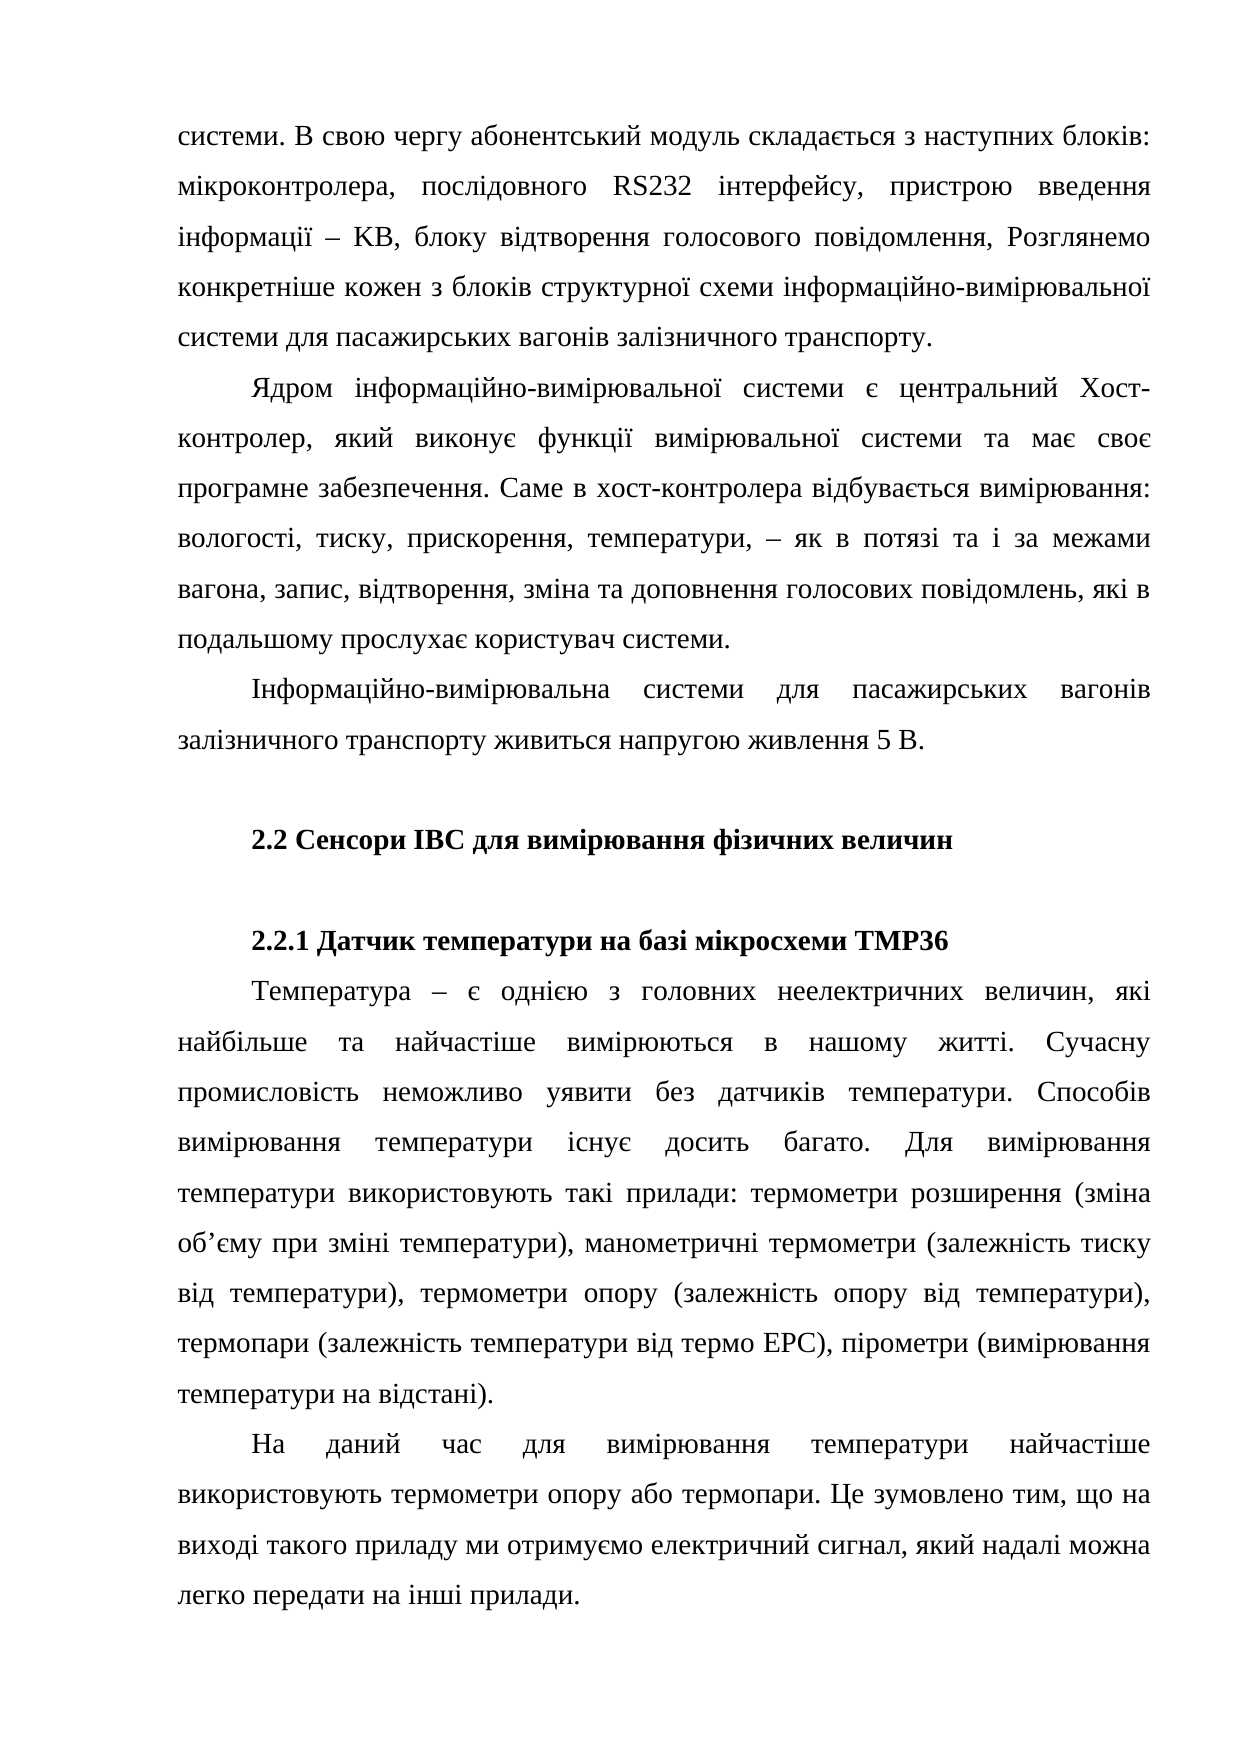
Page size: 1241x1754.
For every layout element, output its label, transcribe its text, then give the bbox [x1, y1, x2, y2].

text 2.2 Сенсори ІВС для вимірювання фізичних величин [177, 822, 1152, 856]
text На даний час для вимірювання температури найчастіше використовують термометри опору або термопари. Це зумовлено тим, що на виході такого приладу ми отримуємо електричний сигнал, який надалі можна легко передати на інші прилади. [177, 1426, 1152, 1611]
text Температура – є однією з головних неелектричних величин, які найбільше та найчастіше вимірюються в нашому житті. Сучасну промисловість неможливо уявити без датчиків температури. Способів вимірювання температури існує досить багато. Для вимірювання температури використовують такі прилади: термометри розширення (зміна об’єму при зміні температури), манометричні термометри (залежність тиску від температури), термометри опору (залежність опору від температури), термопари (залежність температури від термо ЕРС), пірометри (вимірювання температури на відстані). [177, 973, 1152, 1409]
text Ядром інформаційно-вимірювальної системи є центральний Хост-контролер, який виконує функції вимірювальної системи та має своє програмне забезпечення. Саме в хост-контролера відбувається вимірювання: вологості, тиску, прискорення, температури, – як в потязі та і за межами вагона, запис, відтворення, зміна та доповнення голосових повідомлень, які в подальшому прослухає користувач системи. [177, 370, 1152, 655]
text 2.2.1 Датчик температури на базі мікросхеми TMP36 [177, 923, 1152, 957]
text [177, 118, 1152, 353]
text Інформаційно-вимірювальна системи для пасажирських вагонів залізничного транспорту живиться напругою живлення 5 В. [177, 672, 1152, 755]
